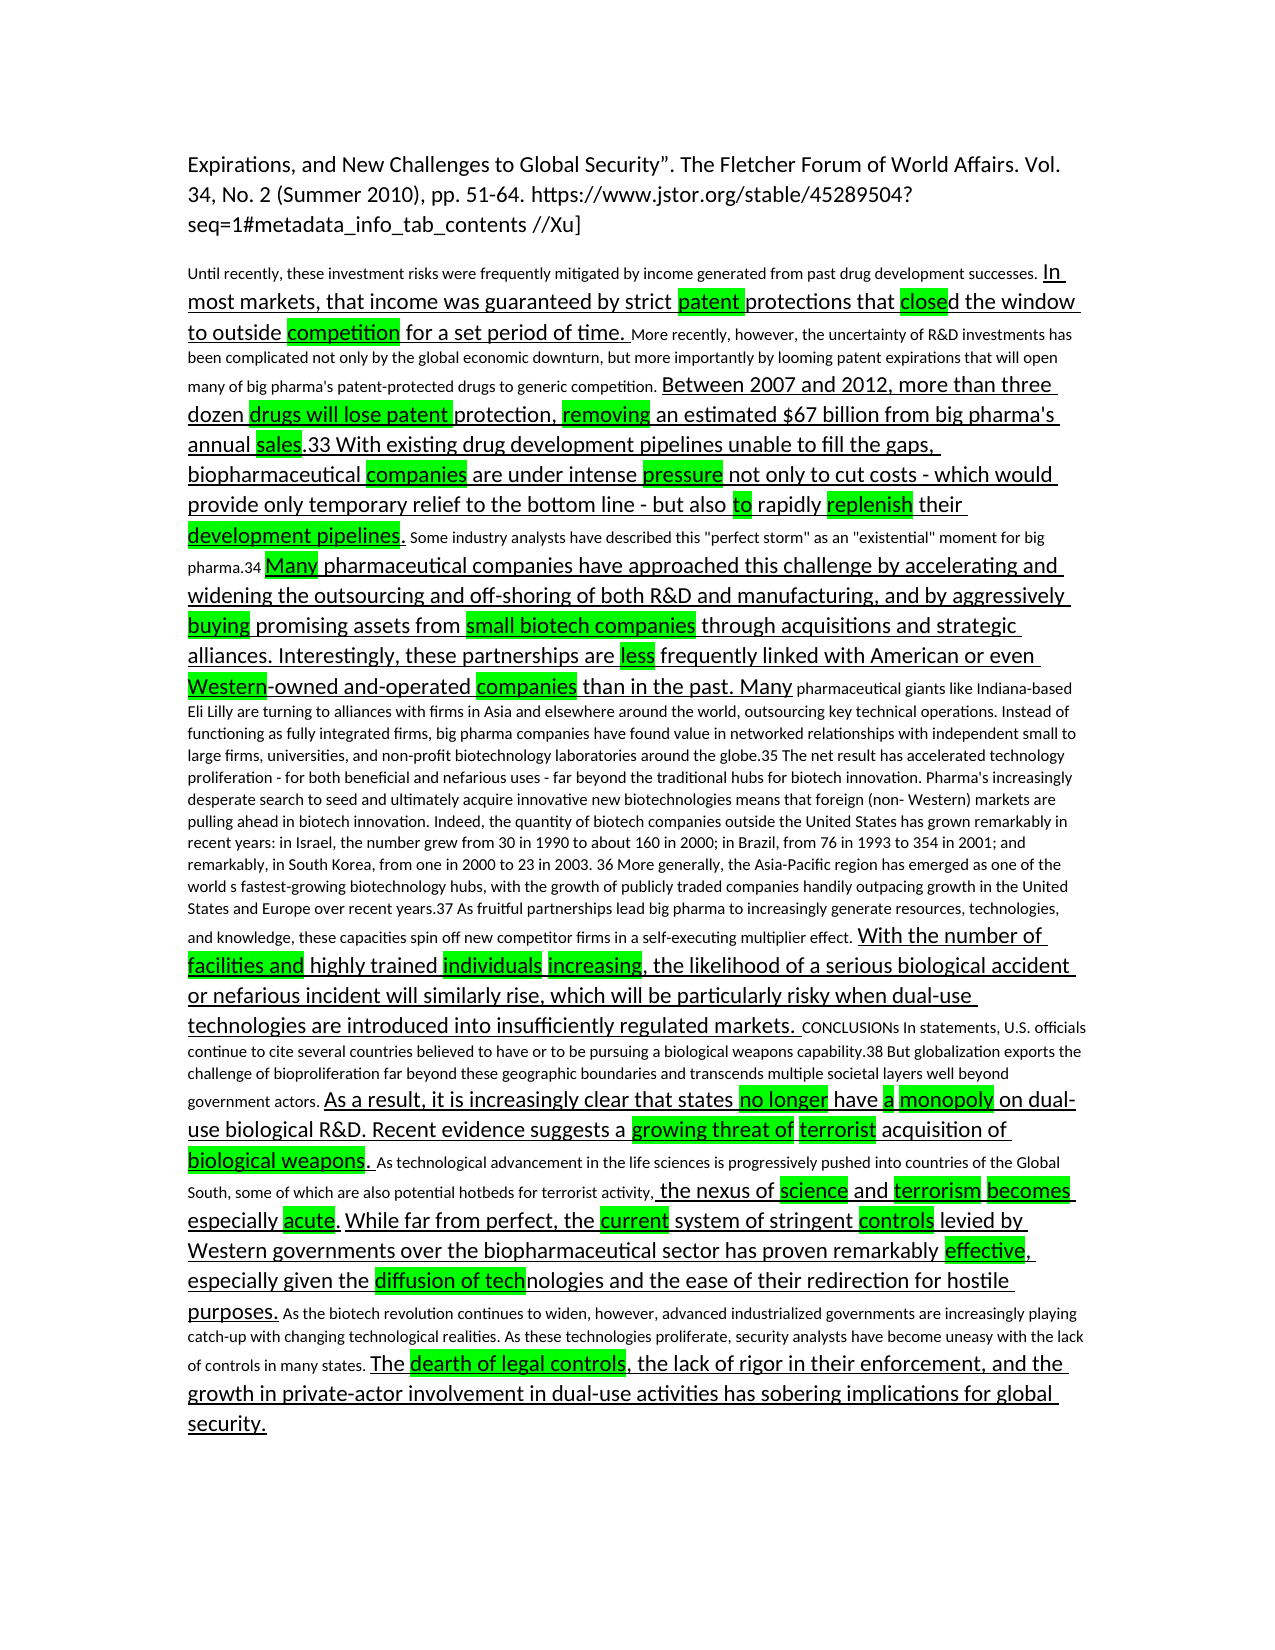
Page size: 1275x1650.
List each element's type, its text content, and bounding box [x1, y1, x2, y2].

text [187, 150, 1087, 238]
text Until recently, these investment risks were frequently mitigated by income generated from past drug development successes. In most markets, that income was guaranteed by strict patent protections that closed the window to outside competition for a set period of time. More recently, however, the uncertainty of R&D investments has been complicated not only by the global economic downturn, but more importantly by looming patent expirations that will open many of big pharma's patent-protected drugs to generic competition. Between 2007 and 2012, more than three dozen drugs will lose patent protection, removing an estimated $67 billion from big pharma's annual sales.33 With existing drug development pipelines unable to fill the gaps, biopharmaceutical companies are under intense pressure not only to cut costs - which would provide only temporary relief to the bottom line - but also to rapidly replenish their development pipelines. Some industry analysts have described this "perfect storm" as an "existential" moment for big pharma.34 Many pharmaceutical companies have approached this challenge by accelerating and widening the outsourcing and off-shoring of both R&D and manufacturing, and by aggressively buying promising assets from small biotech companies through acquisitions and strategic alliances. Interestingly, these partnerships are less frequently linked with American or even Western-owned and-operated companies than in the past. Many pharmaceutical giants like Indiana-based Eli Lilly are turning to alliances with firms in Asia and elsewhere around the world, outsourcing key technical operations. Instead of functioning as fully integrated firms, big pharma companies have found value in networked relationships with independent small to large firms, universities, and non-profit biotechnology laboratories around the globe.35 The net result has accelerated technology proliferation - for both beneficial and nefarious uses - far beyond the traditional hubs for biotech innovation. Pharma's increasingly desperate search to seed and ultimately acquire innovative new biotechnologies means that foreign (non- Western) markets are pulling ahead in biotech innovation. Indeed, the quantity of biotech companies outside the United States has grown remarkably in recent years: in Israel, the number grew from 30 in 1990 to about 160 in 2000; in Brazil, from 76 in 1993 to 354 in 2001; and remarkably, in South Korea, from one in 2000 to 23 in 2003. 36 More generally, the Asia-Pacific region has emerged as one of the world s fastest-growing biotechnology hubs, with the growth of publicly traded companies handily outpacing growth in the United States and Europe over recent years.37 As fruitful partnerships lead big pharma to increasingly generate resources, technologies, and knowledge, these capacities spin off new competitor firms in a self-executing multiplier effect. With the number of facilities and highly trained individuals increasing, the likelihood of a serious biological accident or nefarious incident will similarly rise, which will be particularly risky when dual-use technologies are introduced into insufficiently regulated markets. CONCLUSIONs In statements, U.S. officials continue to cite several countries believed to have or to be pursuing a biological weapons capability.38 But globalization exports the challenge of bioproliferation far beyond these geographic boundaries and transcends multiple societal layers well beyond government actors. As a result, it is increasingly clear that states no longer have a monopoly on dual-use biological R&D. Recent evidence suggests a growing threat of terrorist acquisition of biological weapons. As technological advancement in the life sciences is progressively pushed into countries of the Global South, some of which are also potential hotbeds for terrorist activity, the nexus of science and terrorism becomes especially acute. While far from perfect, the current system of stringent controls levied by Western governments over the biopharmaceutical sector has proven remarkably effective, especially given the diffusion of technologies and the ease of their redirection for hostile purposes. As the biotech revolution continues to widen, however, advanced industrialized governments are increasingly playing catch-up with changing technological realities. As these technologies proliferate, security analysts have become uneasy with the lack of controls in many states. The dearth of legal controls, the lack of rigor in their enforcement, and the growth in private-actor involvement in dual-use activities has sobering implications for global security. [187, 257, 1087, 1437]
